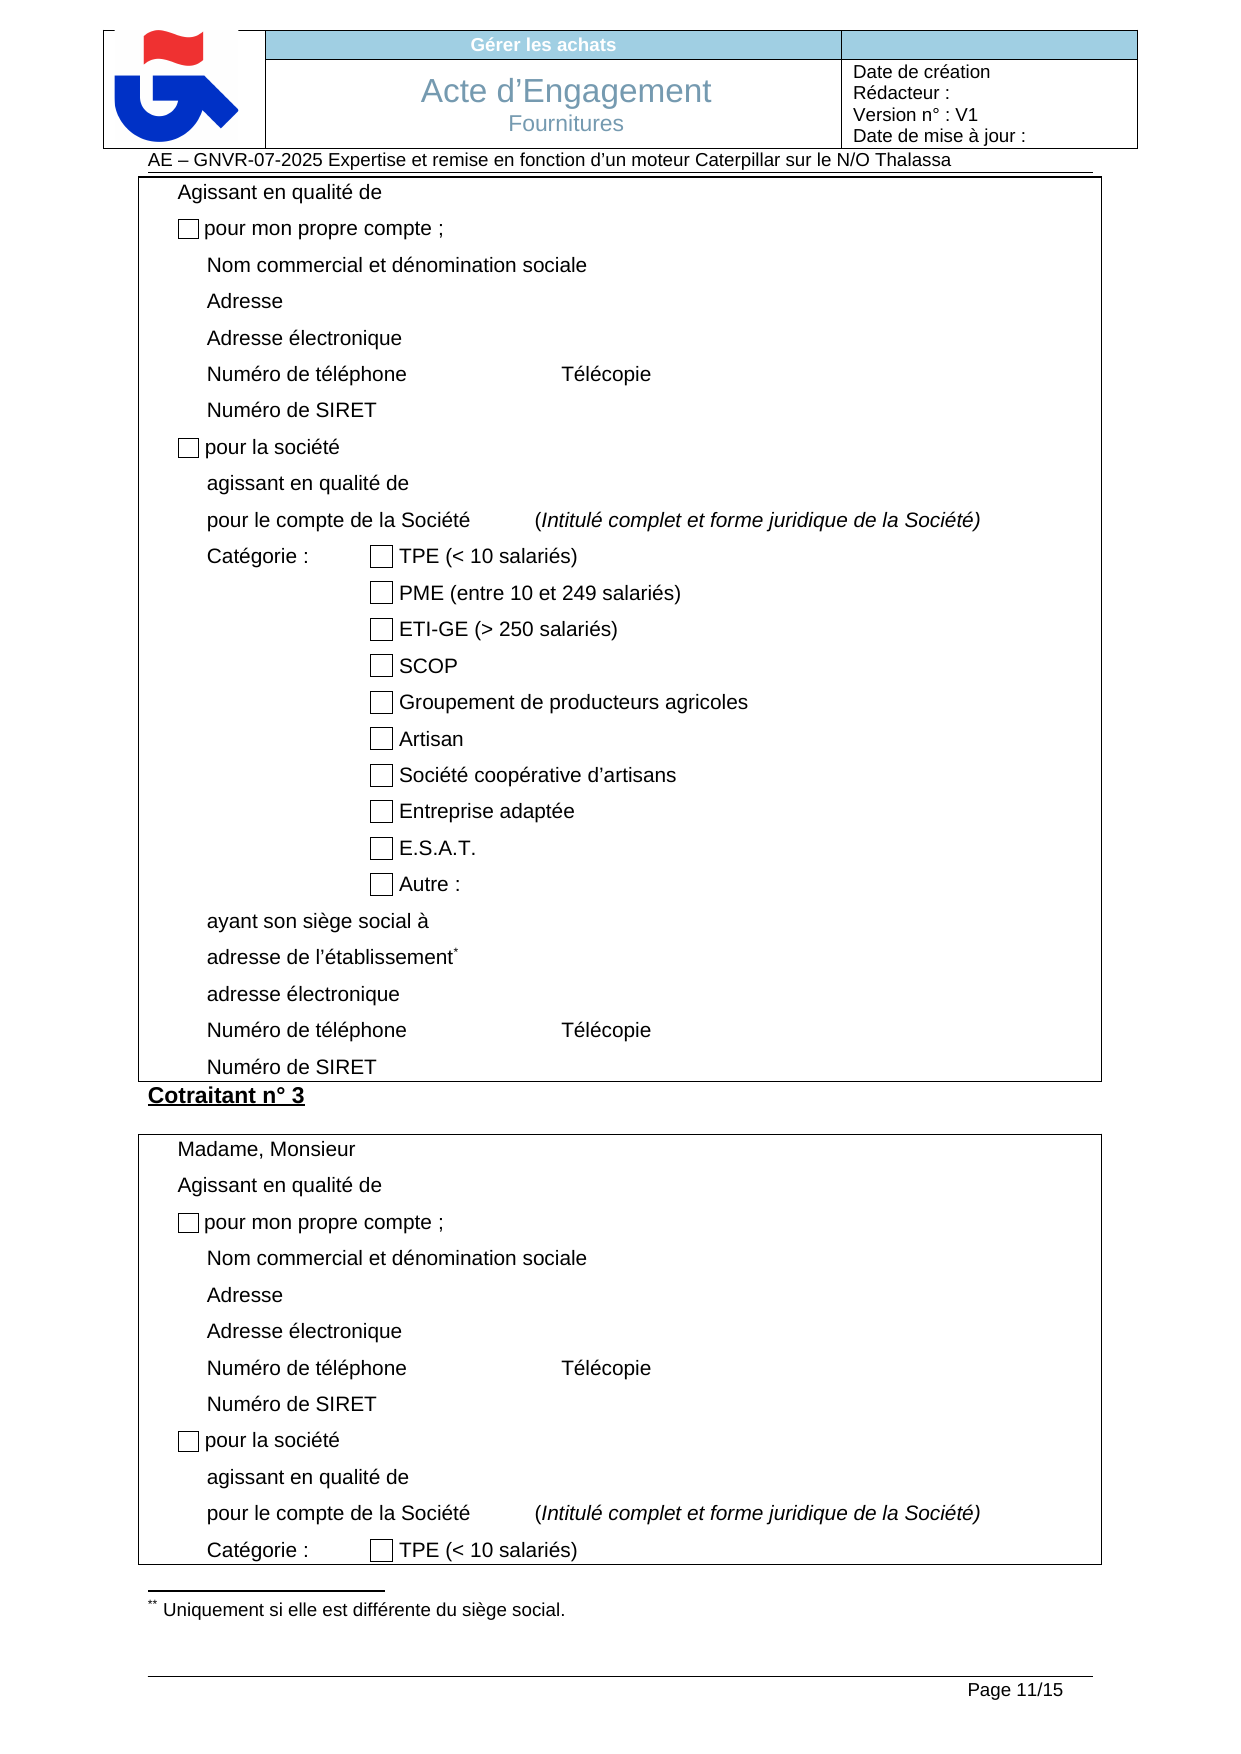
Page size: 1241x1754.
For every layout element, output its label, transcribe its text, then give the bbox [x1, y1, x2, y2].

text Catégorie : TPE (< 10 salariés) [139, 1534, 1101, 1564]
text Numéro de téléphone Télécopie [139, 1015, 1101, 1042]
text E.S.A.T. [139, 833, 1101, 860]
text Madame, Monsieur [139, 1135, 1101, 1161]
text pour mon propre compte ; [139, 213, 1101, 240]
text pour la société [139, 432, 1101, 459]
text Numéro de téléphone Télécopie [139, 359, 1101, 386]
text agissant en qualité de [139, 468, 1101, 495]
text Nom commercial et dénomination sociale [139, 1243, 1101, 1270]
text SCOP [139, 650, 1101, 677]
text Société coopérative d’artisans [139, 760, 1101, 787]
text Autre : [139, 869, 1101, 896]
text adresse électronique [139, 978, 1101, 1006]
text Adresse électronique [139, 322, 1101, 349]
text Adresse [139, 1279, 1101, 1306]
text pour mon propre compte ; [139, 1206, 1101, 1233]
text Artisan [139, 723, 1101, 750]
text Agissant en qualité de [139, 178, 1101, 203]
text Adresse électronique [139, 1316, 1101, 1343]
text Nom commercial et dénomination sociale [139, 249, 1101, 276]
text pour le compte de la Société (Intitulé complet et forme juridique de la Société) [139, 1498, 1101, 1525]
text Groupement de producteurs agricoles [139, 687, 1101, 714]
text ayant son siège social à [139, 906, 1101, 933]
text Cotraitant n° 3 [148, 1082, 1122, 1108]
text pour le compte de la Société (Intitulé complet et forme juridique de la Société) [139, 504, 1101, 532]
text Adresse [139, 286, 1101, 313]
text pour la société [139, 1425, 1101, 1452]
text Entreprise adaptée [139, 796, 1101, 823]
picture [114, 30, 239, 142]
text Numéro de téléphone Télécopie [139, 1352, 1101, 1379]
text Numéro de SIRET [139, 395, 1101, 422]
text Catégorie : TPE (< 10 salariés) [139, 541, 1101, 568]
text Numéro de SIRET [139, 1051, 1101, 1081]
text adresse de l’établissement* [139, 942, 1101, 969]
text PME (entre 10 et 249 salariés) [139, 577, 1101, 604]
text ETI-GE (> 250 salariés) [139, 614, 1101, 641]
text Agissant en qualité de [139, 1170, 1101, 1197]
text Numéro de SIRET [139, 1389, 1101, 1416]
text agissant en qualité de [139, 1462, 1101, 1489]
